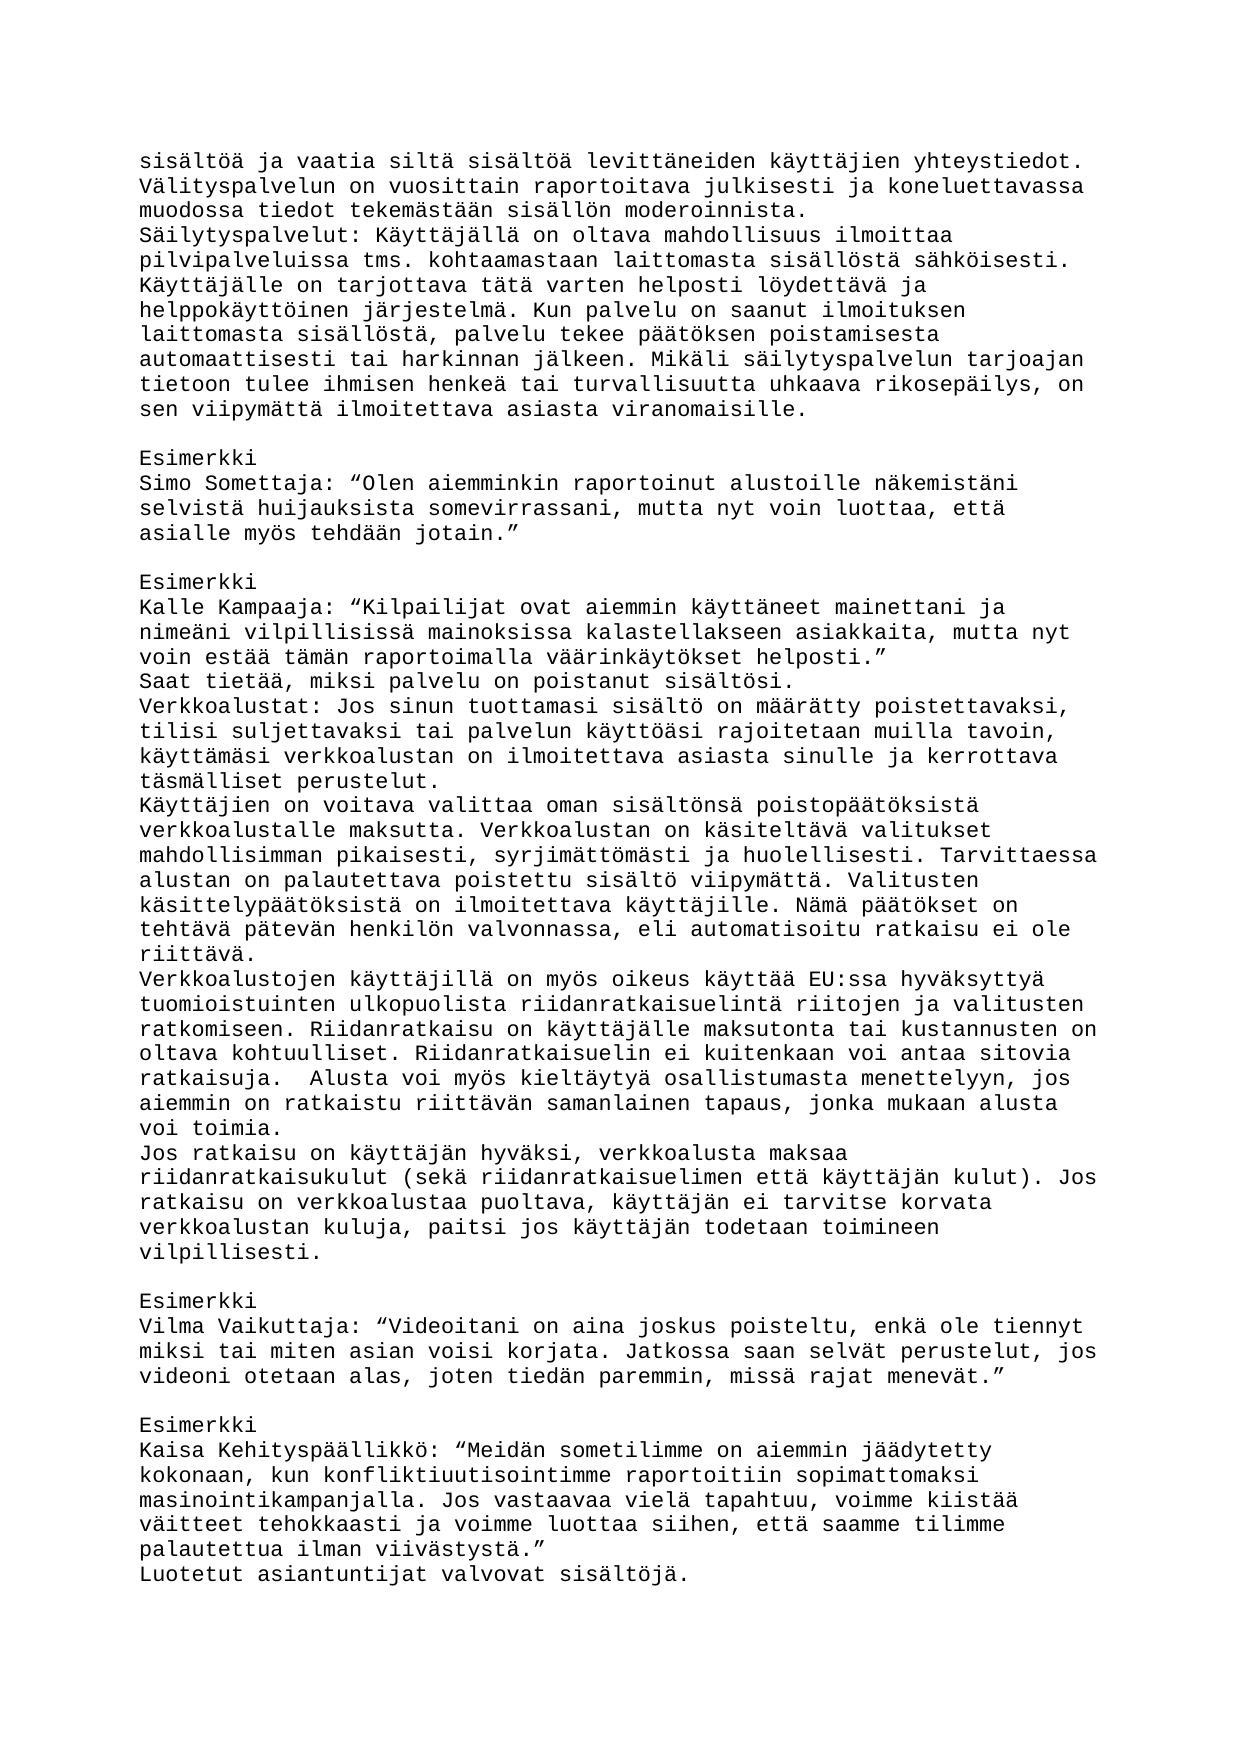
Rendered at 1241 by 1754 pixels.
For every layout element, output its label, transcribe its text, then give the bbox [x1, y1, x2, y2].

text Saat tietää, miksi palvelu on poistanut sisältösi. [139, 671, 1101, 695]
text Simo Somettaja: “Olen aiemminkin raportoinut alustoille näkemistäni selvistä huijauksista somevirrassani, mutta nyt voin luottaa, että asialle myös tehdään jotain.” [139, 472, 1101, 547]
text Verkkoalustojen käyttäjillä on myös oikeus käyttää EU:ssa hyväksyttyä tuomioistuinten ulkopuolista riidanratkaisuelintä riitojen ja valitusten ratkomiseen. Riidanratkaisu on käyttäjälle maksutonta tai kustannusten on oltava kohtuulliset. Riidanratkaisuelin ei kuitenkaan voi antaa sitovia ratkaisuja. Alusta voi myös kieltäytyä osallistumasta menettelyyn, jos aiemmin on ratkaistu riittävän samanlainen tapaus, jonka mukaan alusta voi toimia. [139, 968, 1101, 1142]
text Kaisa Kehityspäällikkö: “Meidän sometilimme on aiemmin jäädytetty kokonaan, kun konfliktiuutisointimme raportoitiin sopimattomaksi masinointikampanjalla. Jos vastaavaa vielä tapahtuu, voimme kiistää väitteet tehokkaasti ja voimme luottaa siihen, että saamme tilimme palautettua ilman viivästystä.” [139, 1439, 1101, 1563]
text Kalle Kampaaja: “Kilpailijat ovat aiemmin käyttäneet mainettani ja nimeäni vilpillisissä mainoksissa kalastellakseen asiakkaita, mutta nyt voin estää tämän raportoimalla väärinkäytökset helposti.” [139, 596, 1101, 671]
text Luotetut asiantuntijat valvovat sisältöjä. [139, 1563, 1101, 1588]
text Verkkoalustat: Jos sinun tuottamasi sisältö on määrätty poistettavaksi, tilisi suljettavaksi tai palvelun käyttöäsi rajoitetaan muilla tavoin, käyttämäsi verkkoalustan on ilmoitettava asiasta sinulle ja kerrottava täsmälliset perustelut. [139, 695, 1101, 794]
text Käyttäjien on voitava valittaa oman sisältönsä poistopäätöksistä verkkoalustalle maksutta. Verkkoalustan on käsiteltävä valitukset mahdollisimman pikaisesti, syrjimättömästi ja huolellisesti. Tarvittaessa alustan on palautettava poistettu sisältö viipymättä. Valitusten käsittelypäätöksistä on ilmoitettava käyttäjille. Nämä päätökset on tehtävä pätevän henkilön valvonnassa, eli automatisoitu ratkaisu ei ole riittävä. [139, 794, 1101, 968]
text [139, 150, 1101, 224]
text Esimerkki [139, 571, 1101, 596]
text Jos ratkaisu on käyttäjän hyväksi, verkkoalusta maksaa riidanratkaisukulut (sekä riidanratkaisuelimen että käyttäjän kulut). Jos ratkaisu on verkkoalustaa puoltava, käyttäjän ei tarvitse korvata verkkoalustan kuluja, paitsi jos käyttäjän todetaan toimineen vilpillisesti. [139, 1142, 1101, 1266]
text Esimerkki [139, 1414, 1101, 1439]
text Vilma Vaikuttaja: “Videoitani on aina joskus poisteltu, enkä ole tiennyt miksi tai miten asian voisi korjata. Jatkossa saan selvät perustelut, jos videoni otetaan alas, joten tiedän paremmin, missä rajat menevät.” [139, 1315, 1101, 1389]
text Säilytyspalvelut: Käyttäjällä on oltava mahdollisuus ilmoittaa pilvipalveluissa tms. kohtaamastaan laittomasta sisällöstä sähköisesti. Käyttäjälle on tarjottava tätä varten helposti löydettävä ja helppokäyttöinen järjestelmä. Kun palvelu on saanut ilmoituksen laittomasta sisällöstä, palvelu tekee päätöksen poistamisesta automaattisesti tai harkinnan jälkeen. Mikäli säilytyspalvelun tarjoajan tietoon tulee ihmisen henkeä tai turvallisuutta uhkaava rikosepäilys, on sen viipymättä ilmoitettava asiasta viranomaisille. [139, 224, 1101, 423]
text Esimerkki [139, 1290, 1101, 1315]
text Esimerkki [139, 447, 1101, 472]
